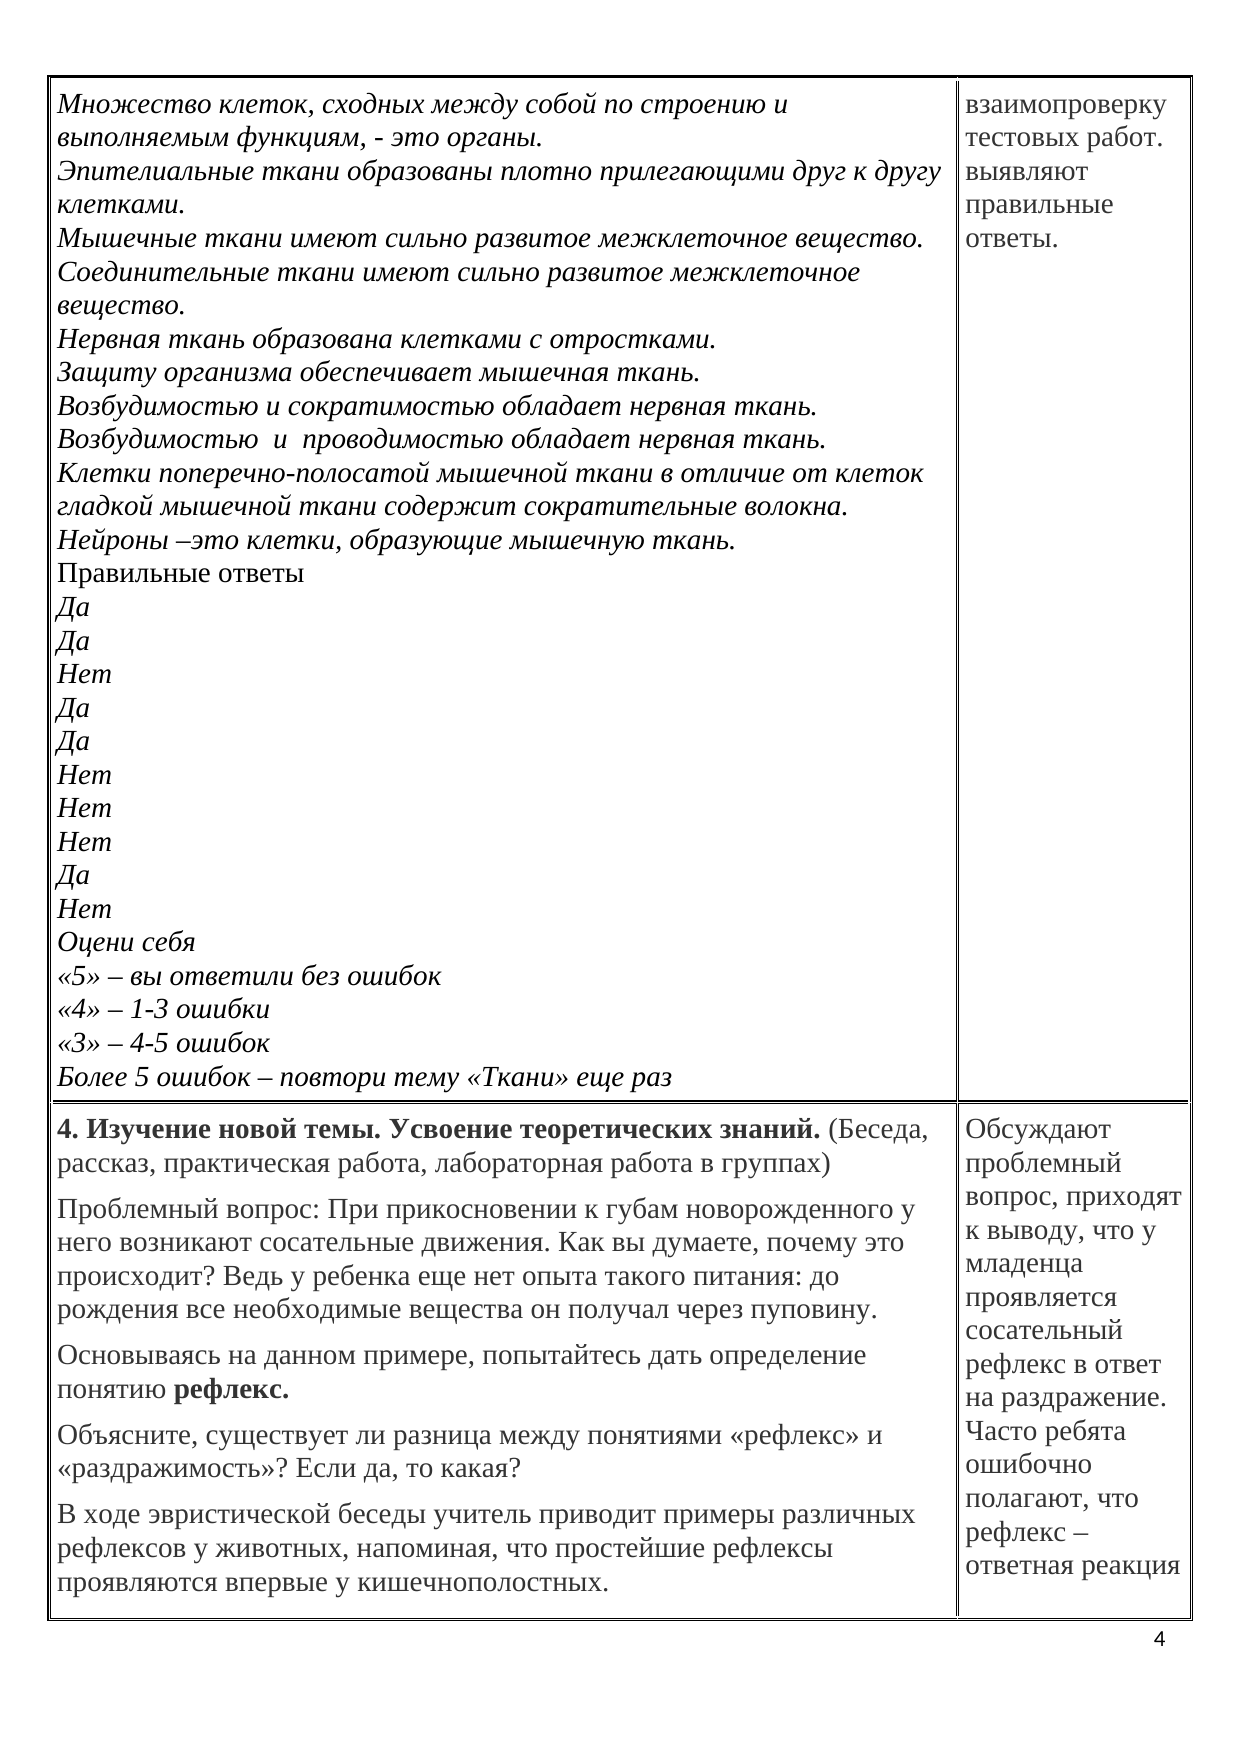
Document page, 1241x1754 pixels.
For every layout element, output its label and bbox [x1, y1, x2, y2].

table_cell [958, 78, 1190, 1100]
table_cell [51, 1100, 957, 1617]
table_cell [51, 78, 957, 1100]
table_cell [958, 1100, 1190, 1617]
